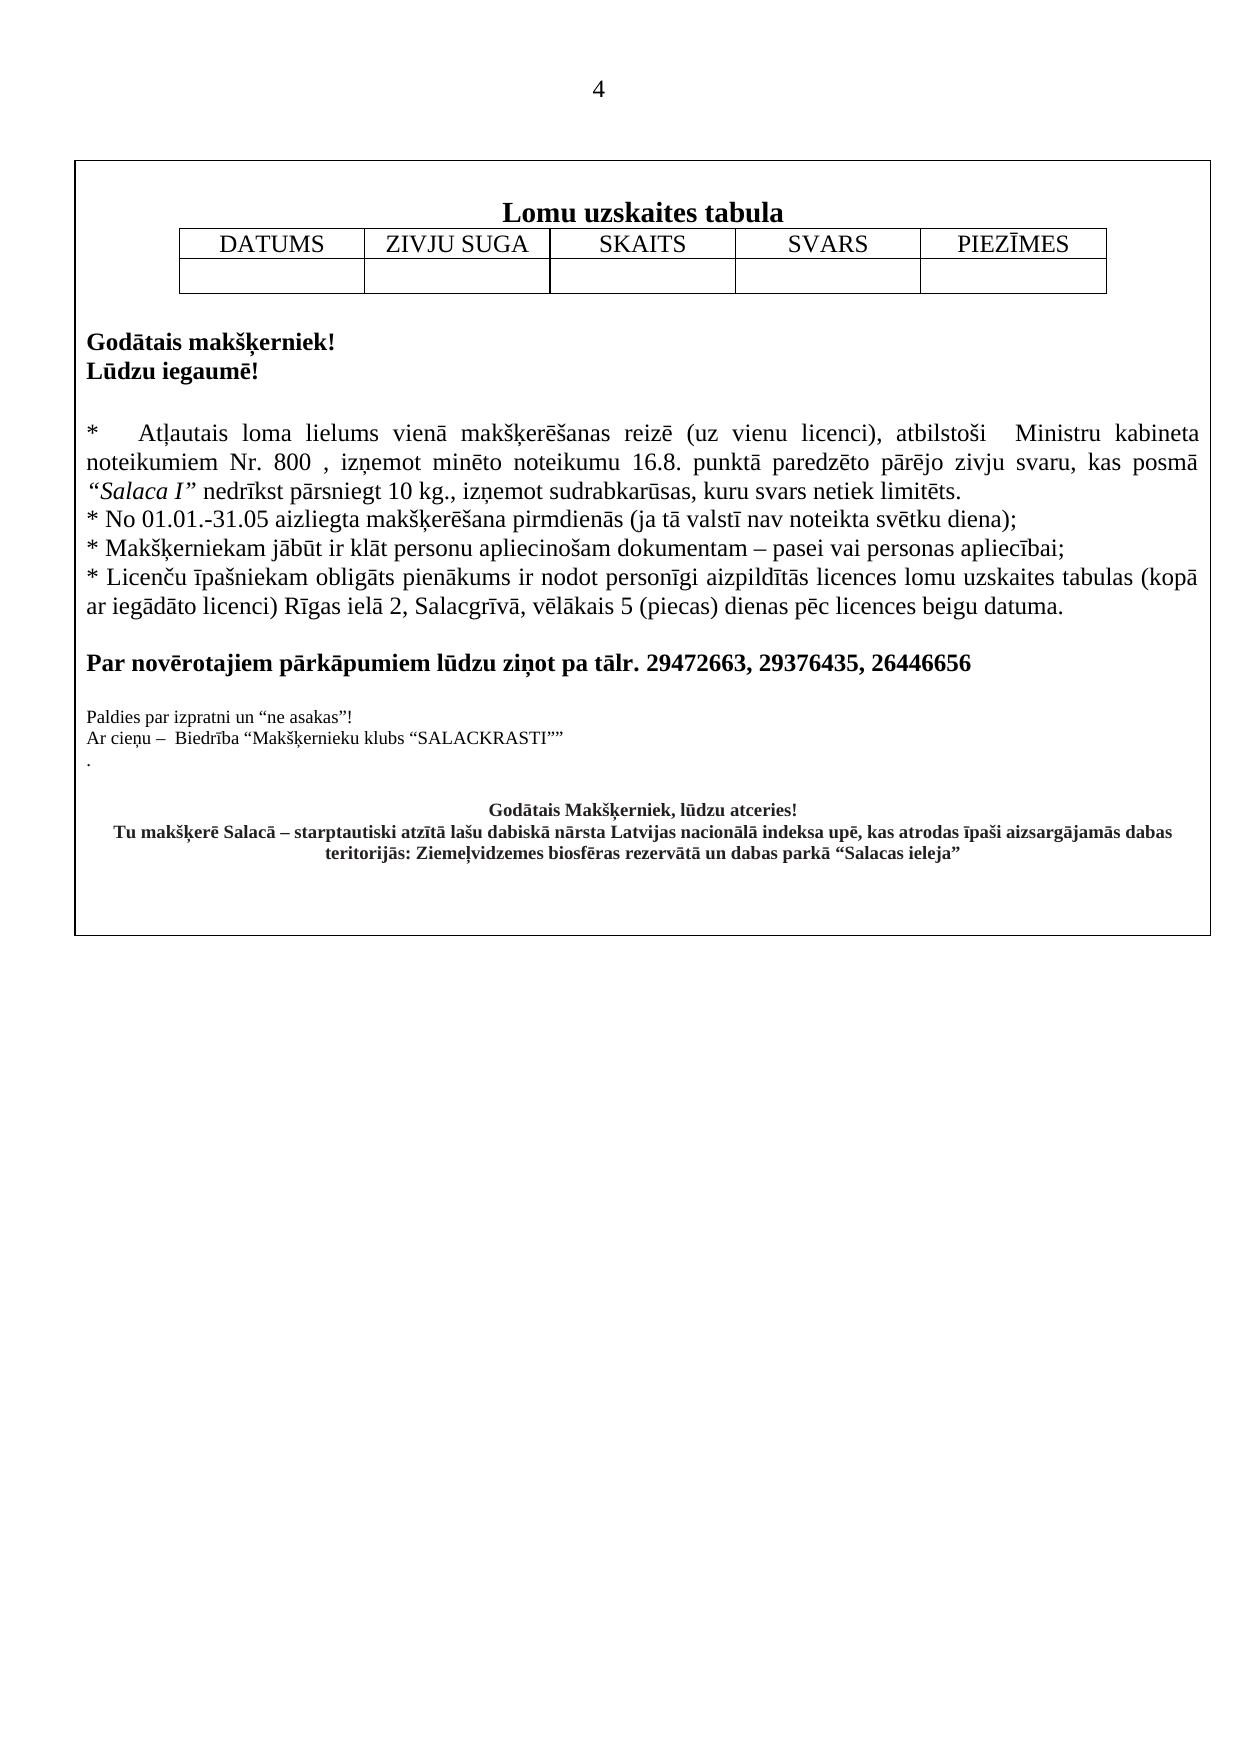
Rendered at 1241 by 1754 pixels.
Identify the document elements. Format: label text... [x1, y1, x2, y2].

table_header Lomu uzskaites tabula Godātais makšķerniek! Lūdzu iegaumē! * Atļautais loma lielums vienā makšķerēšanas reizē (uz vienu licenci), atbilstoši Ministru kabineta noteikumiem Nr. 800 , izņemot minēto noteikumu 16.8. punktā paredzēto pārējo zivju svaru, kas posmā “Salaca I” nedrīkst pārsniegt 10 kg., izņemot sudrabkarūsas, kuru svars netiek limitēts. * No 01.01.-31.05 aizliegta makšķerēšana pirmdienās (ja tā valstī nav noteikta svētku diena); * Makšķerniekam jābūt ir klāt personu apliecinošam dokumentam – pasei vai personas apliecībai; * Licenču īpašniekam obligāts pienākums ir nodot personīgi aizpildītās licences lomu uzskaites tabulas (kopā ar iegādāto licenci) Rīgas ielā 2, Salacgrīvā, vēlākais 5 (piecas) dienas pēc licences beigu datuma. Par novērotajiem pārkāpumiem lūdzu ziņot pa tālr. 29472663, 29376435, 26446656 Paldies par izpratni un “ne asakas”! Ar cieņu – Biedrība “Makšķernieku klubs “SALACKRASTI”” . Godātais Makšķerniek, lūdzu atceries! Tu makšķerē Salacā – starptautiski atzītā lašu dabiskā nārsta Latvijas nacionālā indeksa upē, kas atrodas īpaši aizsargājamās dabas teritorijās: Ziemeļvidzemes biosfēras rezervātā un dabas parkā “Salacas ieleja” [76, 161, 1210, 935]
